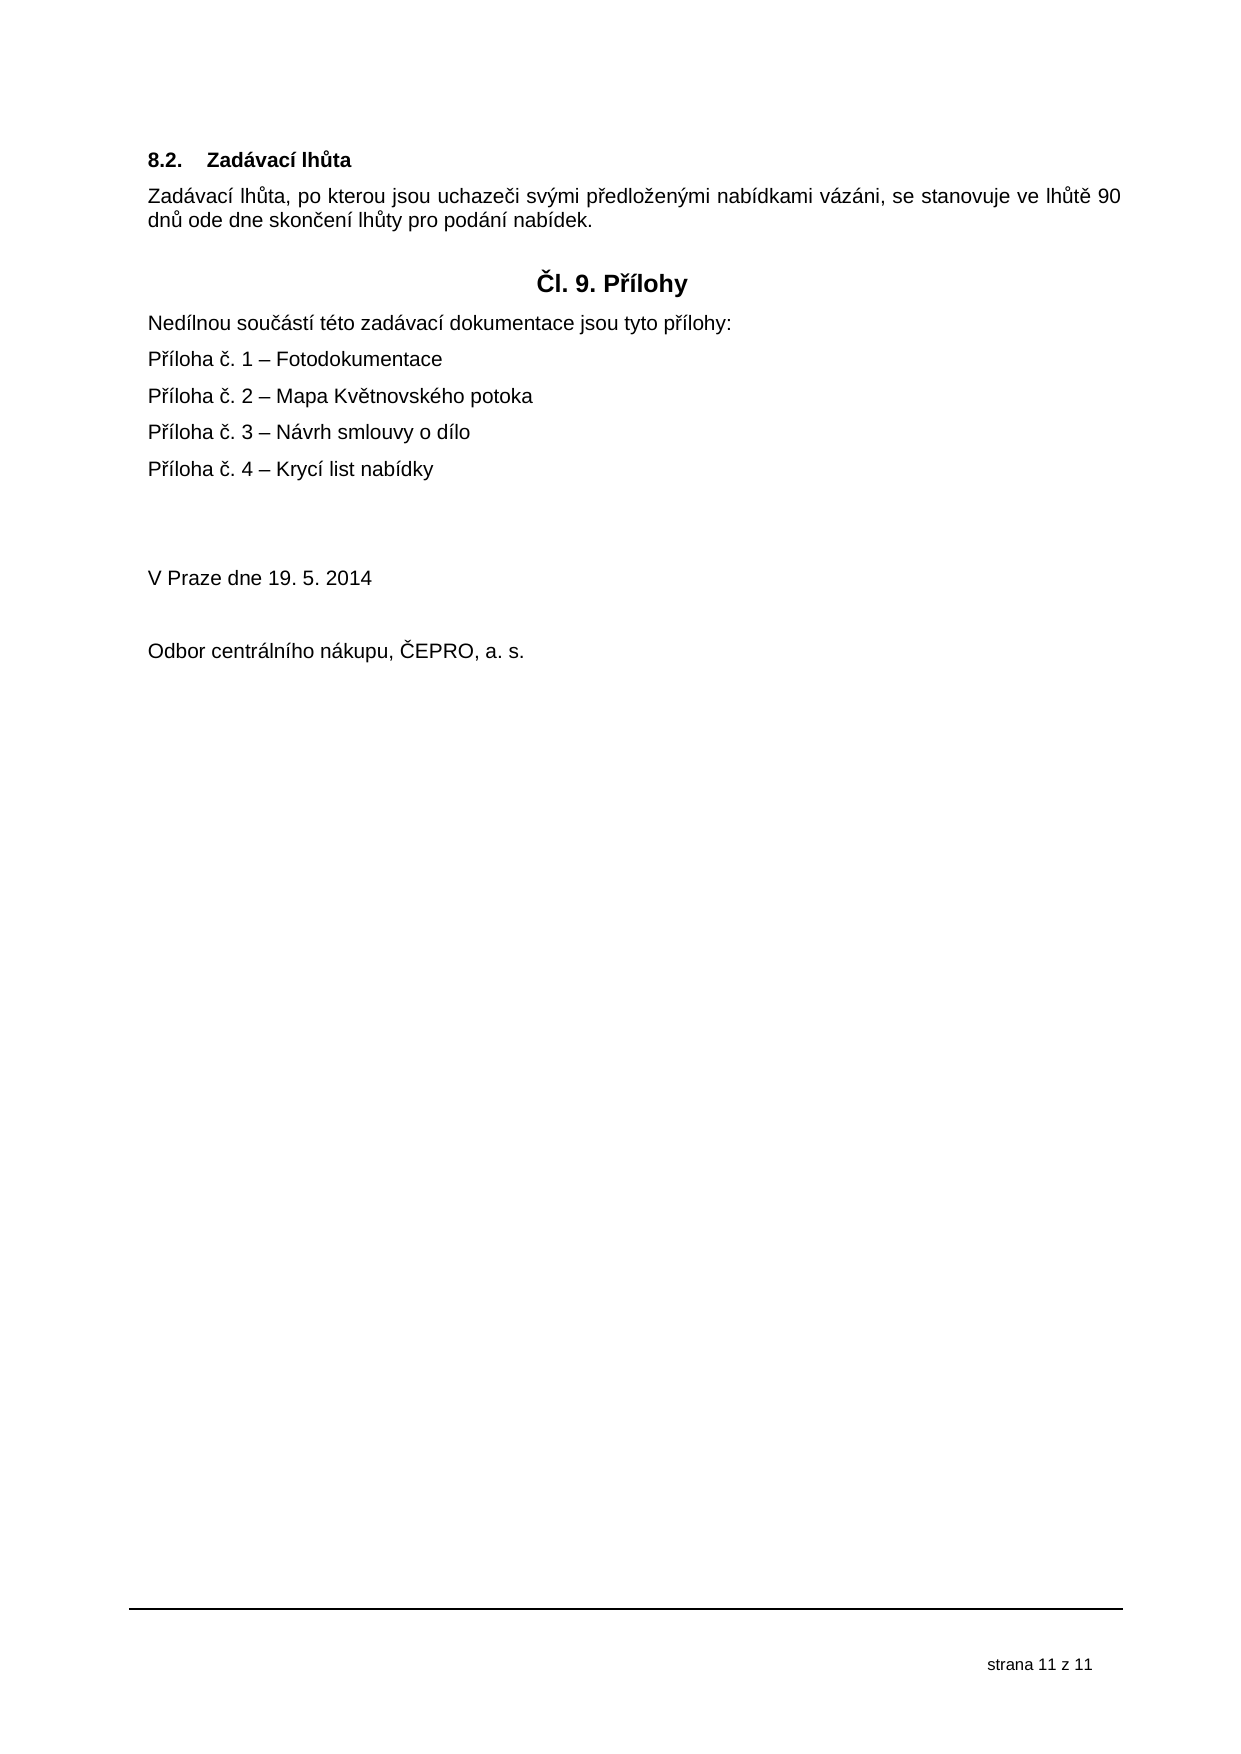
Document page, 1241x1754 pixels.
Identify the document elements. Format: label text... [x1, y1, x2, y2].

text Příloha č. 4 – Krycí list nabídky [148, 457, 1122, 481]
text Příloha č. 3 – Návrh smlouvy o dílo [148, 420, 1122, 444]
text Odbor centrálního nákupu, ČEPRO, a. s. [148, 639, 1122, 663]
text Nedílnou součástí této zadávací dokumentace jsou tyto přílohy: [148, 311, 1122, 335]
text Příloha č. 2 – Mapa Květnovského potoka [148, 384, 1122, 408]
text Zadávací lhůta [148, 148, 1122, 172]
text Přílohy [102, 269, 1122, 298]
text Příloha č. 1 – Fotodokumentace [148, 347, 1122, 371]
text Zadávací lhůta, po kterou jsou uchazeči svými předloženými nabídkami vázáni, se stanovuje ve lhůtě 90 dnů ode dne skončení lhůty pro podání nabídek. [148, 184, 1122, 232]
text V Praze dne 19. 5. 2014 [148, 566, 1122, 590]
